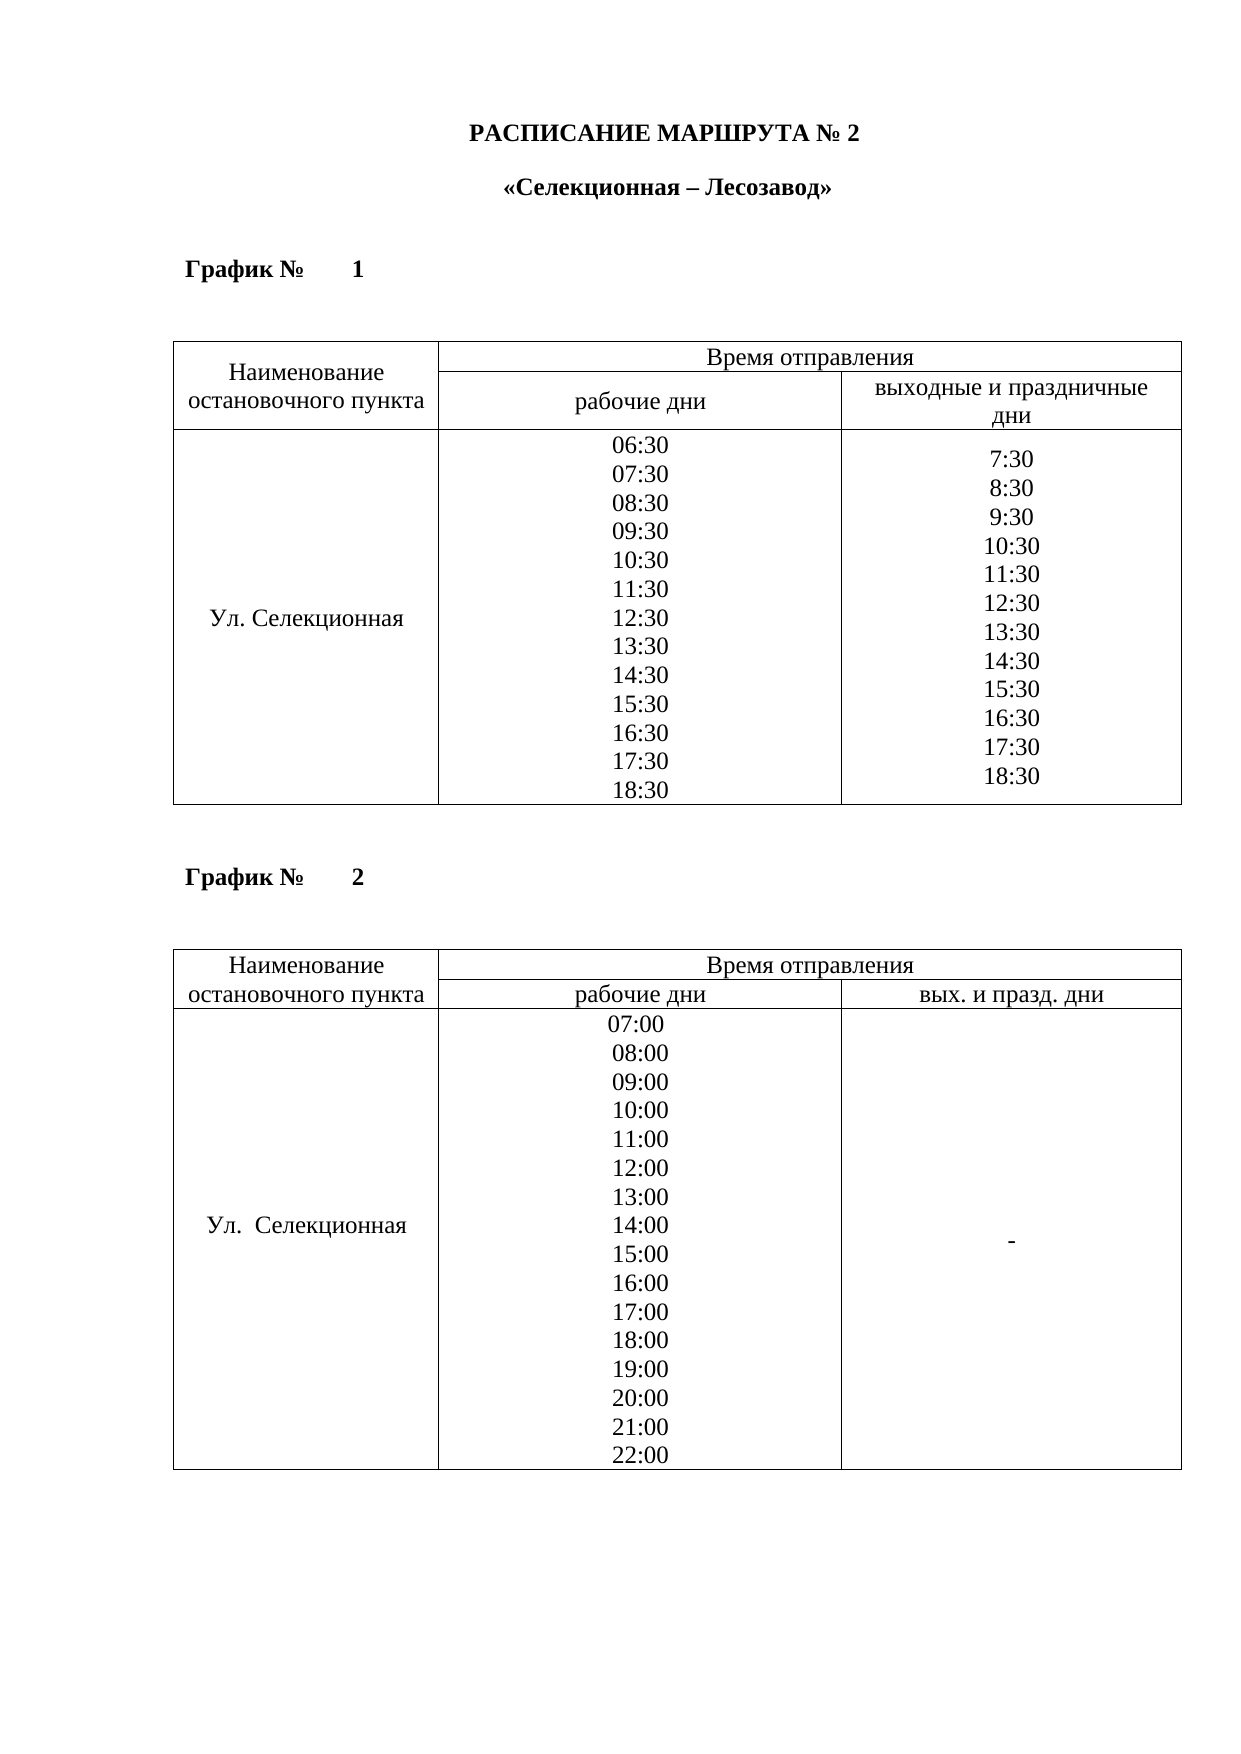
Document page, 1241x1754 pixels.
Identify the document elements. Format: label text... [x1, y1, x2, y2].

table_cell рабочие дни [439, 980, 841, 1008]
text РАСПИСАНИЕ МАРШРУТА № 2 [177, 118, 1152, 147]
table_cell Наименование остановочного пункта [174, 342, 438, 429]
table_cell Время отправления [439, 950, 1181, 978]
table_cell рабочие дни [439, 372, 841, 429]
table_cell 7:30 8:30 9:30 10:30 11:30 12:30 13:30 14:30 15:30 16:30 17:30 18:30 [842, 430, 1181, 804]
table_cell Время отправления [439, 342, 1181, 371]
table_cell График № [174, 805, 321, 949]
table_cell Наименование остановочного пункта [174, 950, 438, 1008]
table_cell - [842, 1009, 1181, 1469]
table_cell 07:00 08:00 09:00 10:00 11:00 12:00 13:00 14:00 15:00 16:00 17:00 18:00 19:00 20:00 21:00 22:00 [439, 1009, 841, 1469]
text «Селекционная – Лесозавод» [177, 172, 1152, 201]
table_cell вых. и празд. дни [842, 980, 1181, 1008]
table_cell Ул. Селекционная [174, 430, 438, 804]
table_header 1 [321, 226, 395, 341]
table_cell 06:30 07:30 08:30 09:30 10:30 11:30 12:30 13:30 14:30 15:30 16:30 17:30 18:30 [439, 430, 841, 804]
table_cell выходные и праздничные дни [842, 372, 1181, 429]
table_header График № [174, 226, 321, 341]
table_cell 2 [321, 805, 395, 949]
table_cell Ул. Селекционная [174, 1009, 438, 1469]
